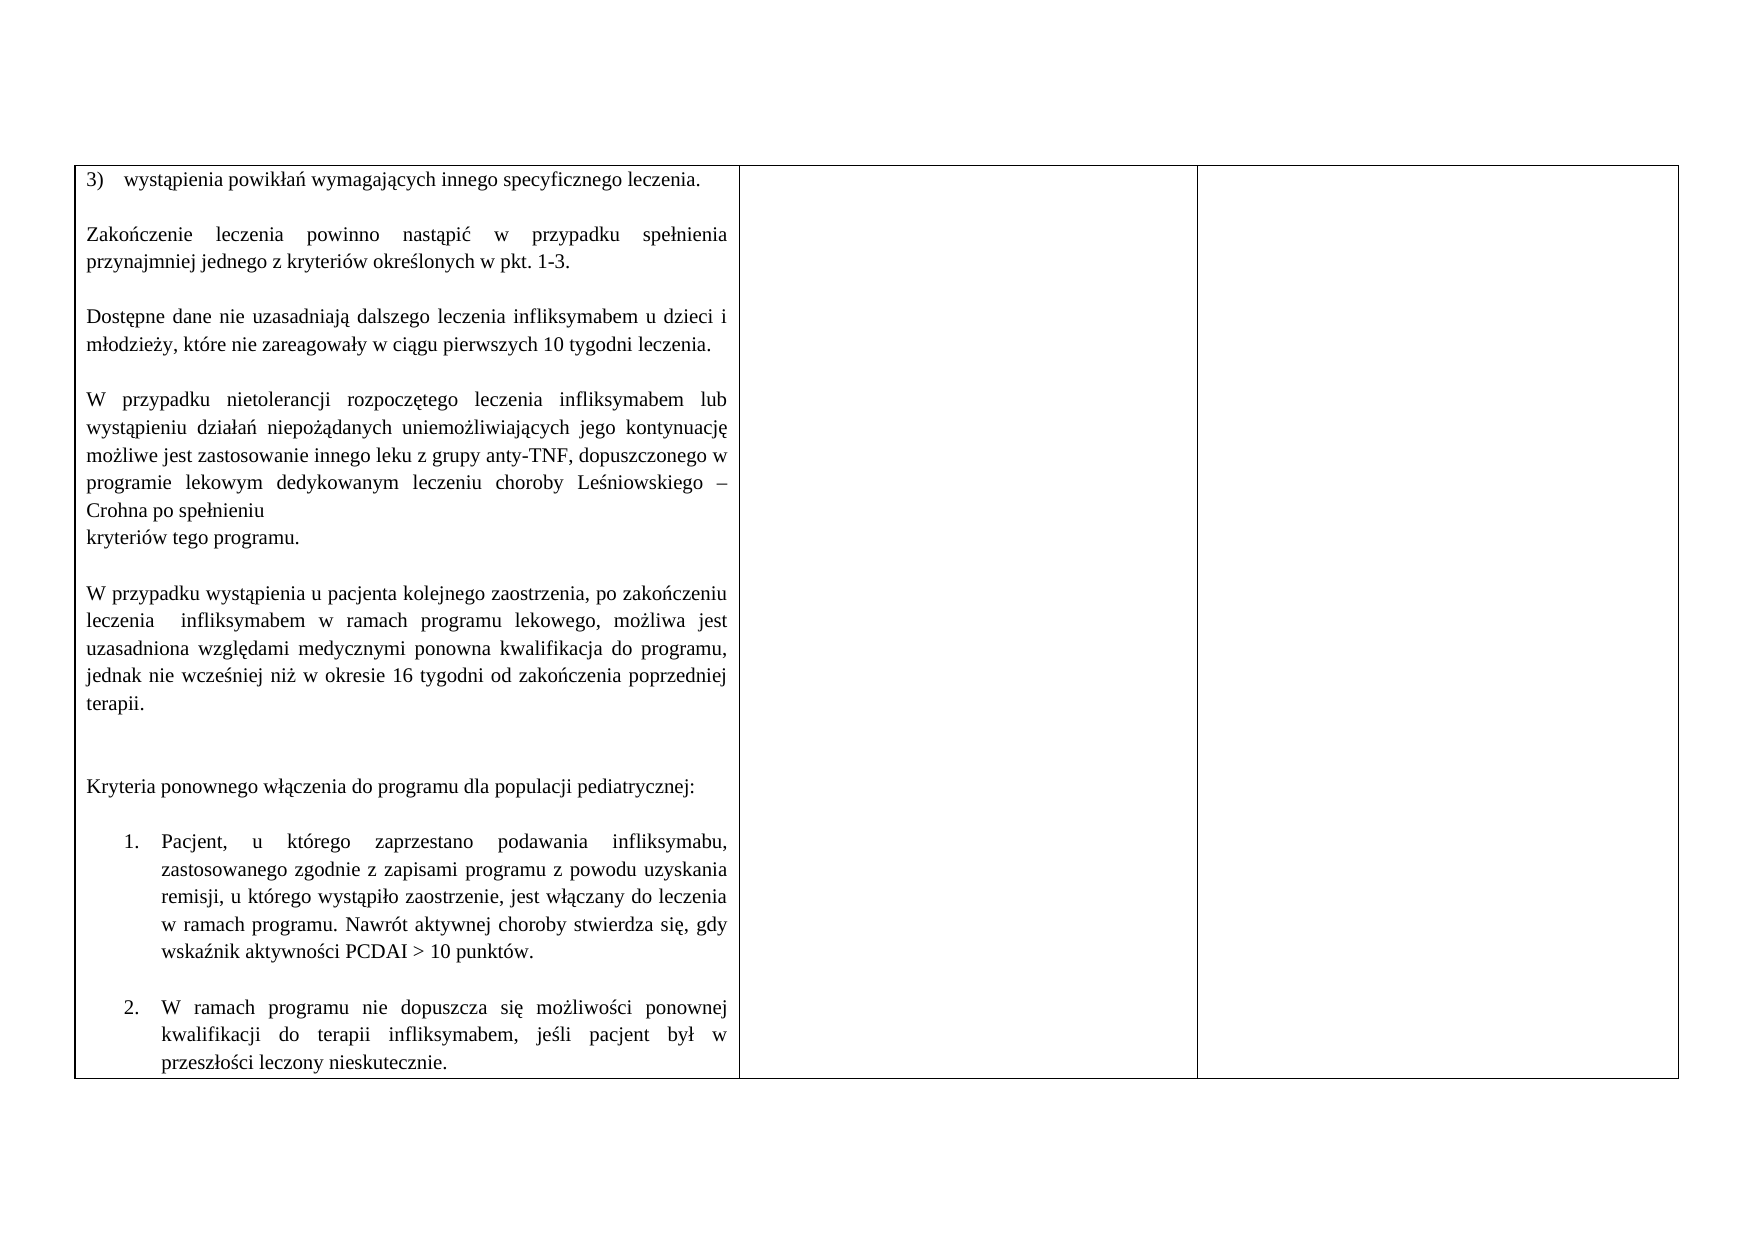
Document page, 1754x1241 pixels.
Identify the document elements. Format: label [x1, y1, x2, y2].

table_cell [740, 166, 1197, 1078]
table_cell [76, 166, 739, 1078]
table_cell [1198, 166, 1678, 1078]
